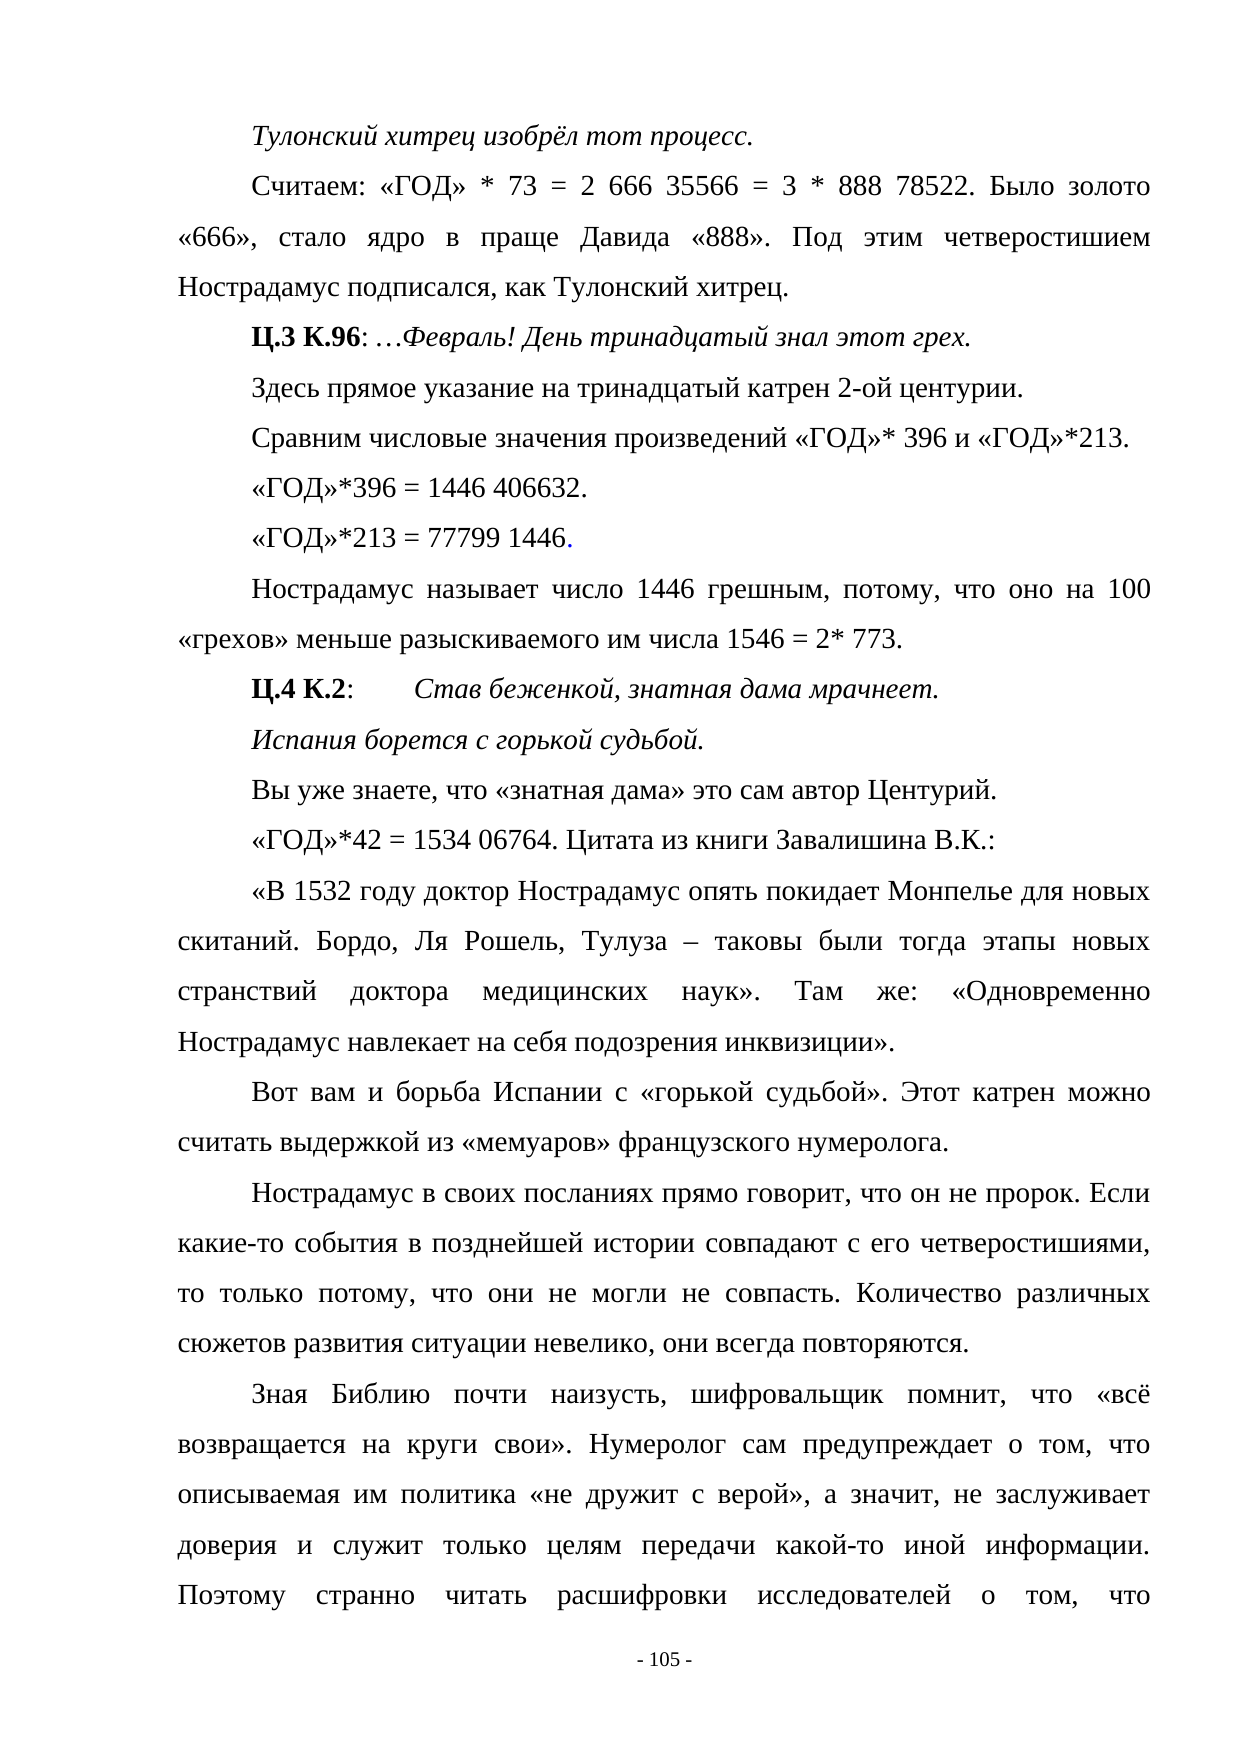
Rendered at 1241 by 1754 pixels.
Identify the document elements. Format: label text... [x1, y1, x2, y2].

text Нострадамус в своих посланиях прямо говорит, что он не пророк. Если какие-то события в позднейшей истории совпадают с его четверостишиями, то только потому, что они не могли не совпасть. Количество различных сюжетов развития ситуации невелико, они всегда повторяются. [177, 1175, 1152, 1359]
text Здесь прямое указание на тринадцатый катрен 2-ой центурии. [177, 370, 1152, 403]
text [177, 1376, 1152, 1611]
text Ц.4 К.2: Став беженкой, знатная дама мрачнеет. [177, 672, 1152, 705]
text Тулонский хитрец изобрёл тот процесс. [177, 118, 1152, 152]
text Считаем: «ГОД» * 73 = 2 666 35566 = 3 * 888 78522. Было золото «666», стало ядро в праще Давида «888». Под этим четверостишием Нострадамус подписался, как Тулонский хитрец. [177, 168, 1152, 303]
text «В 1532 году доктор Нострадамус опять покидает Монпелье для новых скитаний. Бордо, Ля Рошель, Тулуза – таковы были тогда этапы новых странствий доктора медицинских наук». Там же: «Одновременно Нострадамус навлекает на себя подозрения инквизиции». [177, 873, 1152, 1057]
text «ГОД»*396 = 1446 406632. [177, 470, 1152, 504]
text Вот вам и борьба Испании с «горькой судьбой». Этот катрен можно считать выдержкой из «мемуаров» французского нумеролога. [177, 1074, 1152, 1158]
text Ц.3 К.96: …Февраль! День тринадцатый знал этот грех. [177, 319, 1152, 353]
text Вы уже знаете, что «знатная дама» это сам автор Центурий. [177, 772, 1152, 806]
text Испания борется с горькой судьбой. [177, 722, 1152, 755]
text Сравним числовые значения произведений «ГОД»* 396 и «ГОД»*213. [177, 420, 1152, 453]
text «ГОД»*42 = 1534 06764. Цитата из книги Завалишина В.К.: [177, 822, 1152, 856]
text «ГОД»*213 = 77799 1446. [177, 521, 1152, 554]
text Нострадамус называет число 1446 грешным, потому, что оно на 100 «грехов» меньше разыскиваемого им числа 1546 = 2* 773. [177, 571, 1152, 655]
